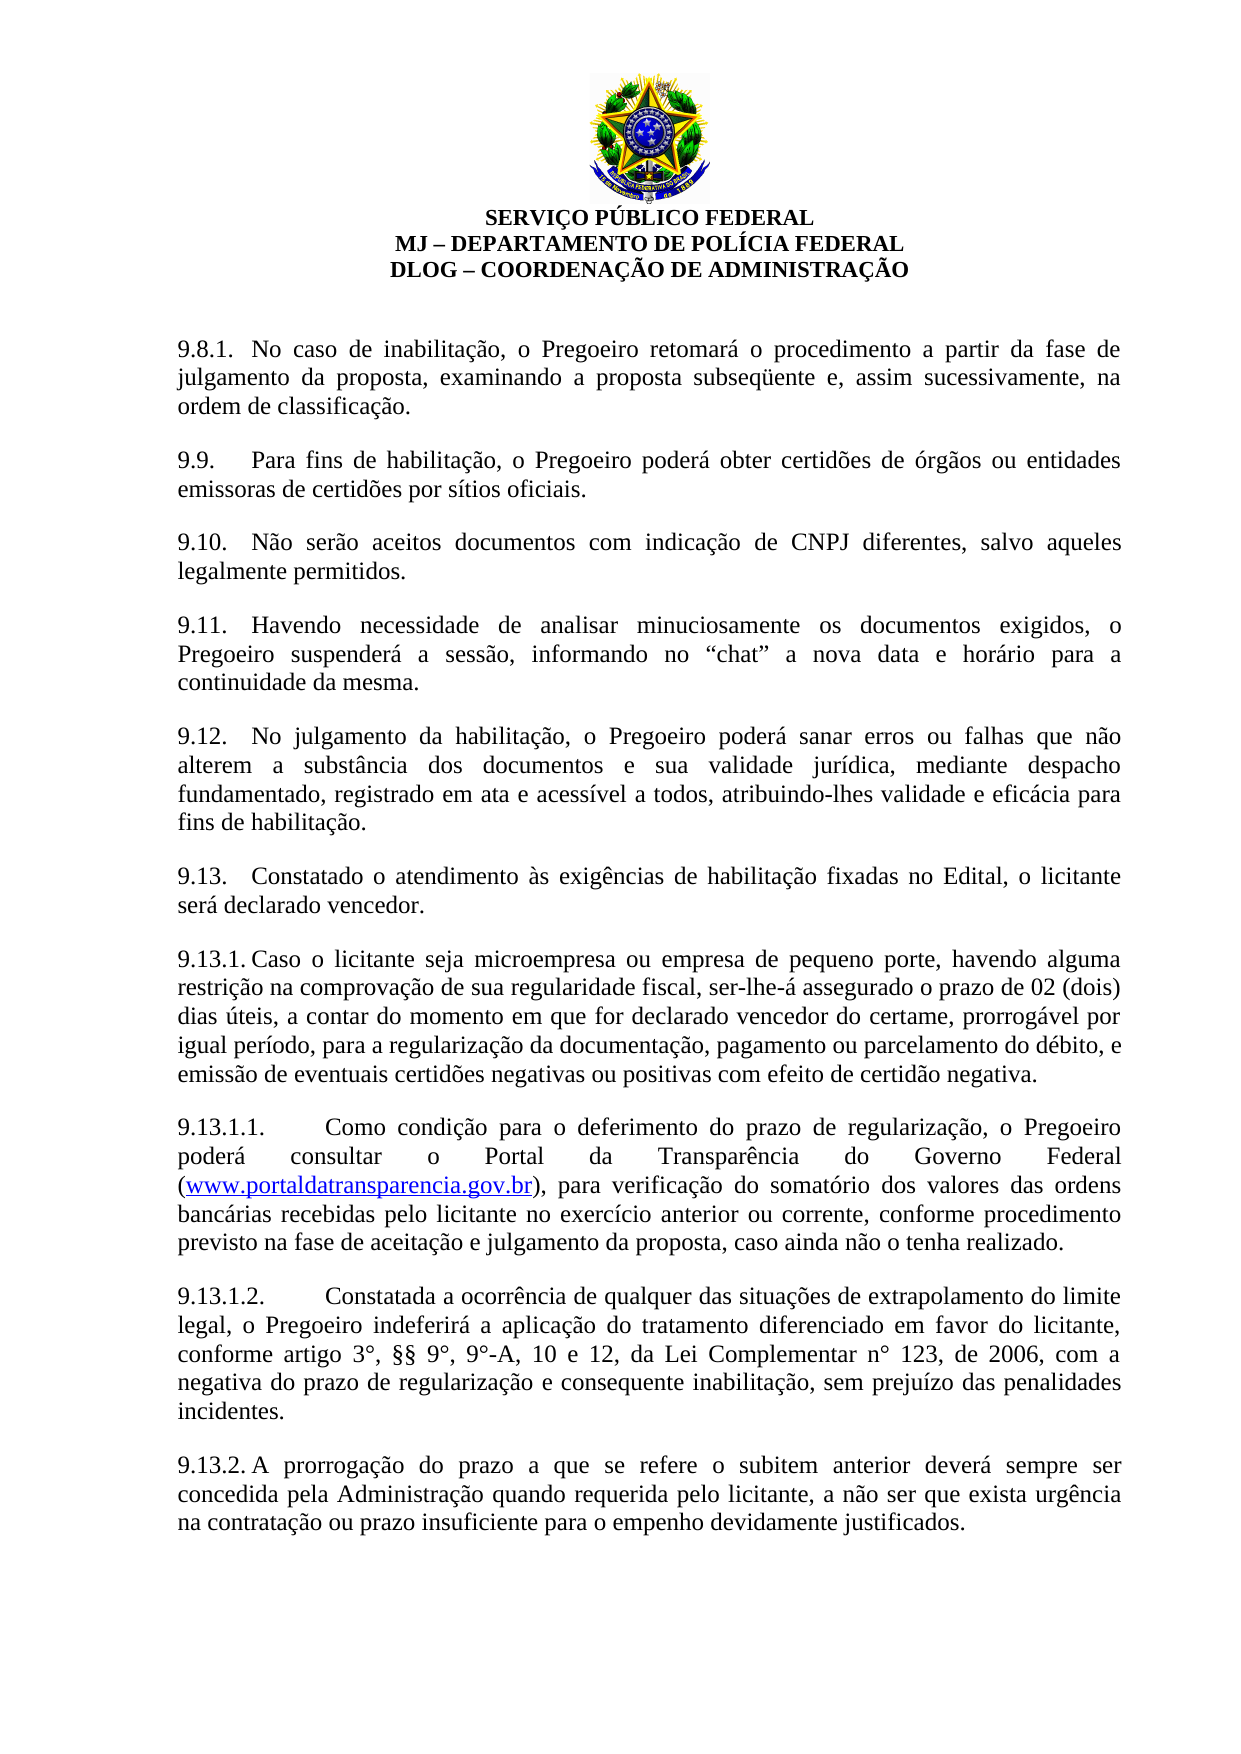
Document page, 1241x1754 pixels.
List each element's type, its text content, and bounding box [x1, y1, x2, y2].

list Constatada a ocorrência de qualquer das situações de extrapolamento do limite legal, o Pregoeiro indeferirá a aplicação do tratamento diferenciado em favor do licitante, conforme artigo 3°, §§ 9°, 9°-A, 10 e 12, da Lei Complementar n° 123, de 2006, com a negativa do prazo de regularização e consequente inabilitação, sem prejuízo das penalidades incidentes. [177, 1281, 1122, 1425]
list Constatado o atendimento às exigências de habilitação fixadas no Edital, o licitante será declarado vencedor. [177, 861, 1122, 919]
list Havendo necessidade de analisar minuciosamente os documentos exigidos, o Pregoeiro suspenderá a sessão, informando no “chat” a nova data e horário para a continuidade da mesma. [177, 610, 1122, 696]
picture [589, 73, 710, 204]
list A prorrogação do prazo a que se refere o subitem anterior deverá sempre ser concedida pela Administração quando requerida pelo licitante, a não ser que exista urgência na contratação ou prazo insuficiente para o empenho devidamente justificados. [177, 1450, 1122, 1536]
list Como condição para o deferimento do prazo de regularização, o Pregoeiro poderá consultar o Portal da Transparência do Governo Federal (www.portaldatransparencia.gov.br), para verificação do somatório dos valores das ordens bancárias recebidas pelo licitante no exercício anterior ou corrente, conforme procedimento previsto na fase de aceitação e julgamento da proposta, caso ainda não o tenha realizado. [177, 1112, 1122, 1256]
list No julgamento da habilitação, o Pregoeiro poderá sanar erros ou falhas que não alterem a substância dos documentos e sua validade jurídica, mediante despacho fundamentado, registrado em ata e acessível a todos, atribuindo-lhes validade e eficácia para fins de habilitação. [177, 721, 1122, 836]
list Não serão aceitos documentos com indicação de CNPJ diferentes, salvo aqueles legalmente permitidos. [177, 527, 1122, 585]
list No caso de inabilitação, o Pregoeiro retomará o procedimento a partir da fase de julgamento da proposta, examinando a proposta subseqüente e, assim sucessivamente, na ordem de classificação. [177, 334, 1122, 420]
list Para fins de habilitação, o Pregoeiro poderá obter certidões de órgãos ou entidades emissoras de certidões por sítios oficiais. [177, 445, 1122, 502]
list Caso o licitante seja microempresa ou empresa de pequeno porte, havendo alguma restrição na comprovação de sua regularidade fiscal, ser-lhe-á assegurado o prazo de 02 (dois) dias úteis, a contar do momento em que for declarado vencedor do certame, prorrogável por igual período, para a regularização da documentação, pagamento ou parcelamento do débito, e emissão de eventuais certidões negativas ou positivas com efeito de certidão negativa. [177, 944, 1122, 1087]
